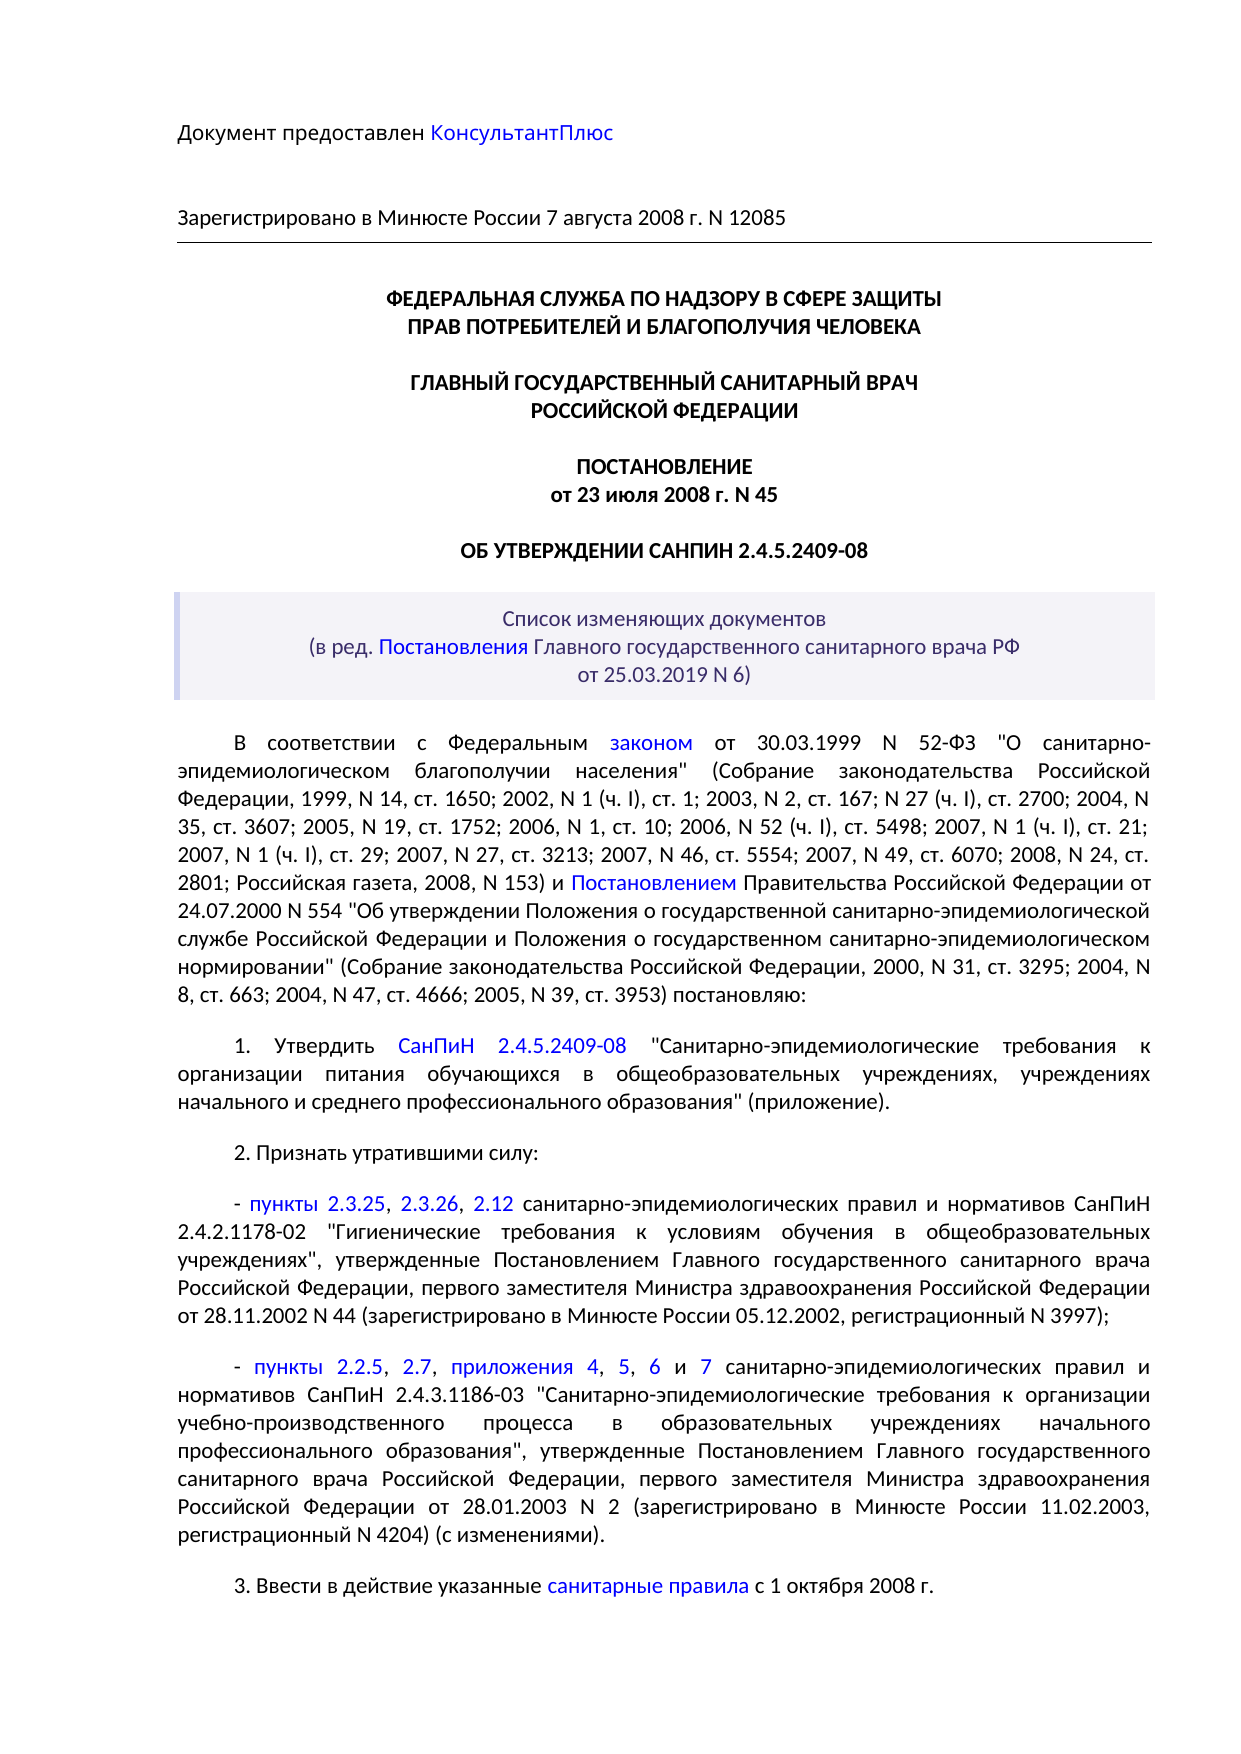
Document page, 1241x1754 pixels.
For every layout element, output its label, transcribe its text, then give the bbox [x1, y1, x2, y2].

text - пункты 2.3.25, 2.3.26, 2.12 санитарно-эпидемиологических правил и нормативов СанПиН 2.4.2.1178-02 "Гигиенические требования к условиям обучения в общеобразовательных учреждениях", утвержденные Постановлением Главного государственного санитарного врача Российской Федерации, первого заместителя Министра здравоохранения Российской Федерации от 28.11.2002 N 44 (зарегистрировано в Минюсте России 05.12.2002, регистрационный N 3997); [177, 1189, 1152, 1329]
table_header Список изменяющих документов (в ред. Постановления Главного государственного санитарного врача РФ от 25.03.2019 N 6) [180, 592, 1149, 700]
title Документ предоставлен КонсультантПлюс [177, 118, 1152, 175]
title ФЕДЕРАЛЬНАЯ СЛУЖБА ПО НАДЗОРУ В СФЕРЕ ЗАЩИТЫ [177, 284, 1152, 312]
text 1. Утвердить СанПиН 2.4.5.2409-08 "Санитарно-эпидемиологические требования к организации питания обучающихся в общеобразовательных учреждениях, учреждениях начального и среднего профессионального образования" (приложение). [177, 1031, 1152, 1115]
title ГЛАВНЫЙ ГОСУДАРСТВЕННЫЙ САНИТАРНЫЙ ВРАЧ [177, 368, 1152, 396]
title РОССИЙСКОЙ ФЕДЕРАЦИИ [177, 396, 1152, 424]
text В соответствии с Федеральным законом от 30.03.1999 N 52-ФЗ "О санитарно-эпидемиологическом благополучии населения" (Собрание законодательства Российской Федерации, 1999, N 14, ст. 1650; 2002, N 1 (ч. I), ст. 1; 2003, N 2, ст. 167; N 27 (ч. I), ст. 2700; 2004, N 35, ст. 3607; 2005, N 19, ст. 1752; 2006, N 1, ст. 10; 2006, N 52 (ч. I), ст. 5498; 2007, N 1 (ч. I), ст. 21; 2007, N 1 (ч. I), ст. 29; 2007, N 27, ст. 3213; 2007, N 46, ст. 5554; 2007, N 49, ст. 6070; 2008, N 24, ст. 2801; Российская газета, 2008, N 153) и Постановлением Правительства Российской Федерации от 24.07.2000 N 554 "Об утверждении Положения о государственной санитарно-эпидемиологической службе Российской Федерации и Положения о государственном санитарно-эпидемиологическом нормировании" (Собрание законодательства Российской Федерации, 2000, N 31, ст. 3295; 2004, N 8, ст. 663; 2004, N 47, ст. 4666; 2005, N 39, ст. 3953) постановляю: [177, 728, 1152, 1008]
text - пункты 2.2.5, 2.7, приложения 4, 5, 6 и 7 санитарно-эпидемиологических правил и нормативов СанПиН 2.4.3.1186-03 "Санитарно-эпидемиологические требования к организации учебно-производственного процесса в образовательных учреждениях начального профессионального образования", утвержденные Постановлением Главного государственного санитарного врача Российской Федерации, первого заместителя Министра здравоохранения Российской Федерации от 28.01.2003 N 2 (зарегистрировано в Минюсте России 11.02.2003, регистрационный N 4204) (с изменениями). [177, 1352, 1152, 1548]
title от 23 июля 2008 г. N 45 [177, 480, 1152, 508]
title ОБ УТВЕРЖДЕНИИ САНПИН 2.4.5.2409-08 [177, 536, 1152, 564]
text 2. Признать утратившими силу: [177, 1138, 1152, 1166]
text Зарегистрировано в Минюсте России 7 августа 2008 г. N 12085 [177, 203, 1152, 231]
title ПРАВ ПОТРЕБИТЕЛЕЙ И БЛАГОПОЛУЧИЯ ЧЕЛОВЕКА [177, 312, 1152, 340]
text 3. Ввести в действие указанные санитарные правила с 1 октября 2008 г. [177, 1571, 1152, 1599]
title ПОСТАНОВЛЕНИЕ [177, 452, 1152, 480]
